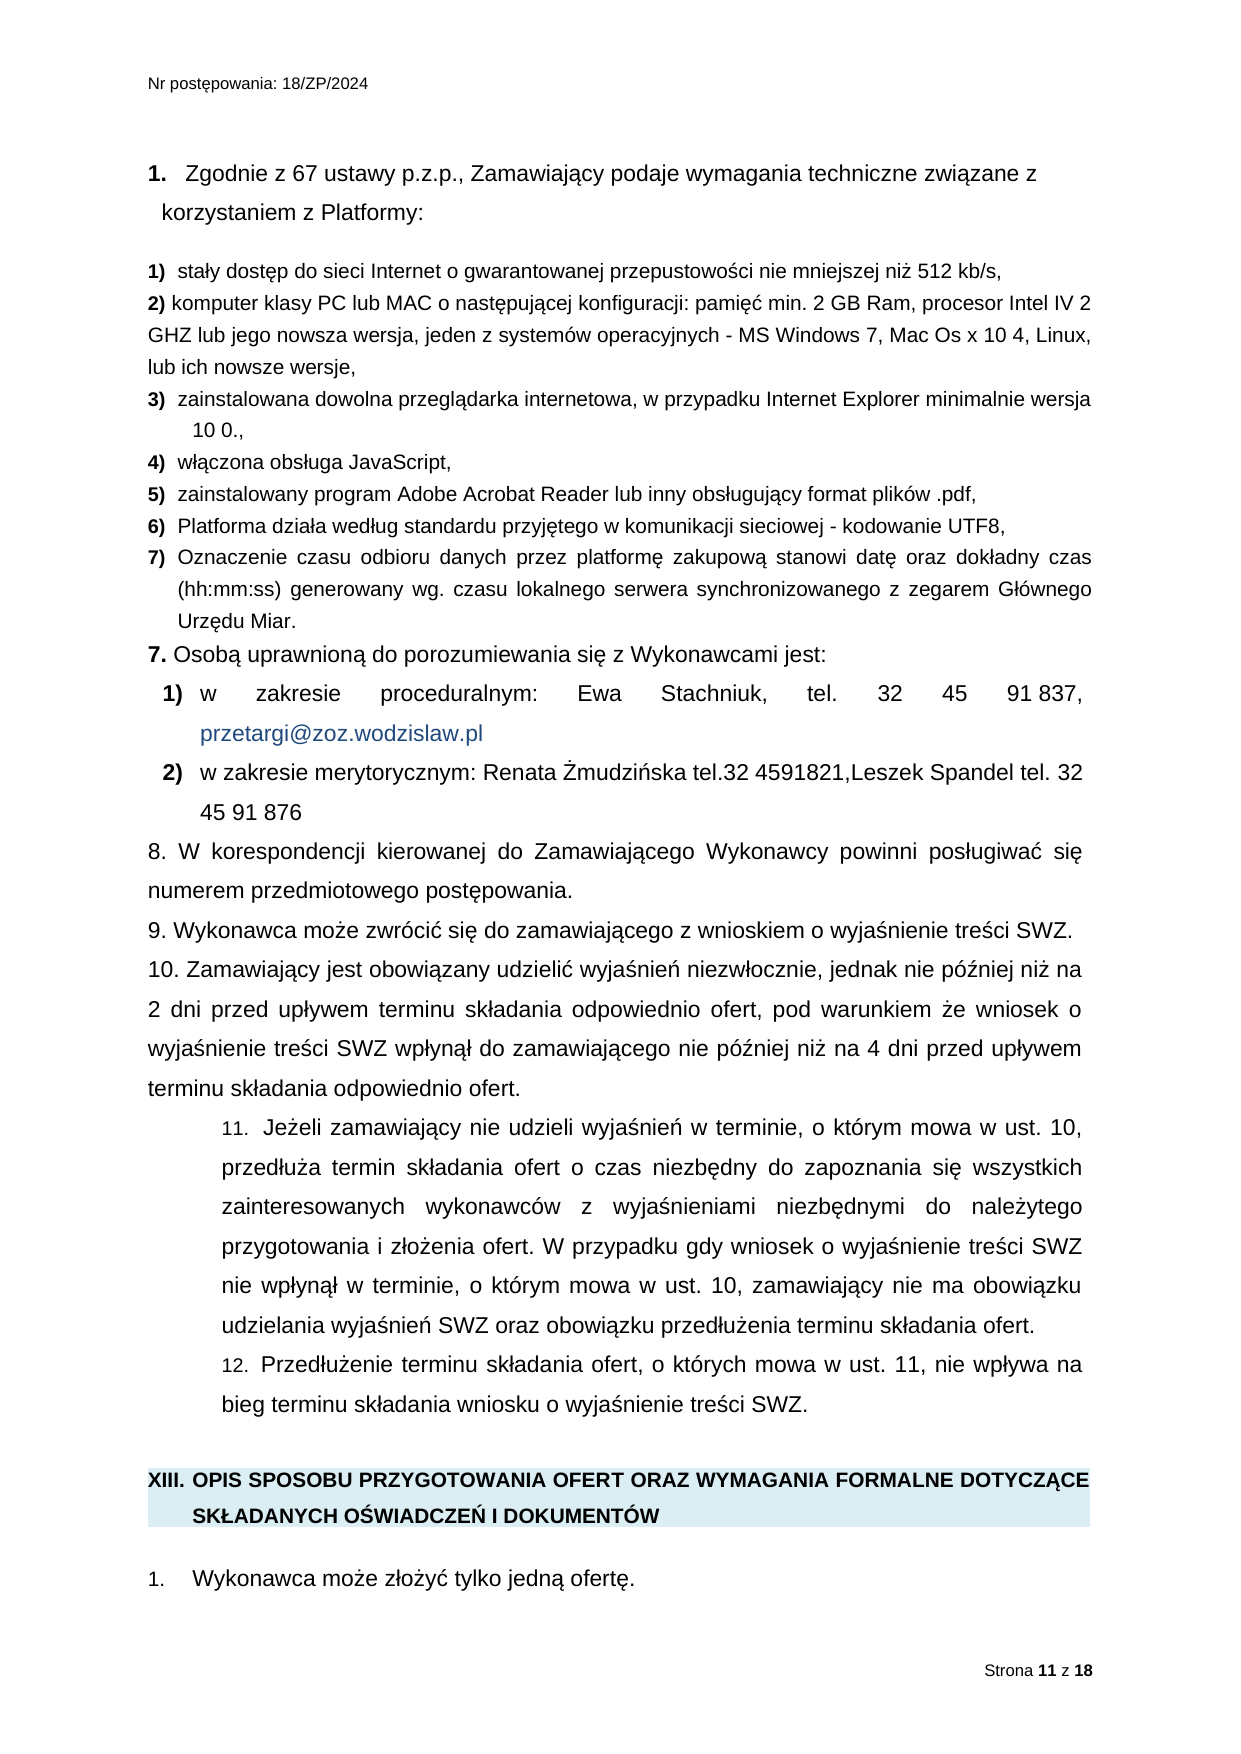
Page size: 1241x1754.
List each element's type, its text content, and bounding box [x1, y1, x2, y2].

list 10. Zamawiający jest obowiązany udzielić wyjaśnień niezwłocznie, jednak nie później niż na 2 dni przed upływem terminu składania odpowiednio ofert, pod warunkiem że wniosek o wyjaśnienie treści SWZ wpłynął do zamawiającego nie później niż na 4 dni przed upływem terminu składania odpowiednio ofert. [148, 956, 1083, 1101]
list Zgodnie z 67 ustawy p.z.p., Zamawiający podaje wymagania techniczne związane z [148, 159, 1083, 186]
list 7. Osobą uprawnioną do porozumiewania się z Wykonawcami jest: [148, 641, 1083, 667]
list w zakresie proceduralnym: Ewa Stachniuk, tel. 32 45 91 837, przetargi@zoz.wodzislaw.pl [162, 680, 1083, 746]
list stały dostęp do sieci Internet o gwarantowanej przepustowości nie mniejszej niż 512 kb/s, [148, 259, 1092, 283]
list komputer klasy PC lub MAC o następującej konfiguracji: pamięć min. 2 GB Ram, procesor Intel IV 2 GHZ lub jego nowsza wersja, jeden z systemów operacyjnych - MS Windows 7, Mac Os x 10 4, Linux, lub ich nowsze wersje, [148, 291, 1092, 378]
list Przedłużenie terminu składania ofert, o których mowa w ust. 11, nie wpływa na bieg terminu składania wniosku o wyjaśnienie treści SWZ. [221, 1351, 1083, 1417]
list 8. W korespondencji kierowanej do Zamawiającego Wykonawcy powinni posługiwać się numerem przedmiotowego postępowania. [148, 838, 1083, 904]
list w zakresie merytorycznym: Renata Żmudzińska tel.32 4591821,Leszek Spandel tel. 32 45 91 876 [162, 759, 1083, 825]
list Jeżeli zamawiający nie udzieli wyjaśnień w terminie, o którym mowa w ust. 10, przedłuża termin składania ofert o czas niezbędny do zapoznania się wszystkich zainteresowanych wykonawców z wyjaśnieniami niezbędnymi do należytego przygotowania i złożenia ofert. W przypadku gdy wniosek o wyjaśnienie treści SWZ nie wpłynął w terminie, o którym mowa w ust. 10, zamawiający nie ma obowiązku udzielania wyjaśnień SWZ oraz obowiązku przedłużenia terminu składania ofert. [221, 1114, 1083, 1338]
list Platforma działa według standardu przyjętego w komunikacji sieciowej - kodowanie UTF8, [148, 513, 1092, 537]
list 9. Wykonawca może zwrócić się do zamawiającego z wnioskiem o wyjaśnienie treści SWZ. [148, 917, 1083, 943]
list Oznaczenie czasu odbioru danych przez platformę zakupową stanowi datę oraz dokładny czas (hh:mm:ss) generowany wg. czasu lokalnego serwera synchronizowanego z zegarem Głównego Urzędu Miar. [148, 545, 1092, 633]
list OPIS SPOSOBU PRZYGOTOWANIA OFERT ORAZ WYMAGANIA FORMALNE DOTYCZĄCE SKŁADANYCH OŚWIADCZEŃ I DOKUMENTÓW [148, 1468, 1090, 1527]
list zainstalowany program Adobe Acrobat Reader lub inny obsługujący format plików .pdf, [148, 482, 1092, 506]
list włączona obsługa JavaScript, [148, 450, 1092, 474]
list zainstalowana dowolna przeglądarka internetowa, w przypadku Internet Explorer minimalnie wersja 10 0., [148, 386, 1092, 442]
list Wykonawca może złożyć tylko jedną ofertę. [148, 1564, 1092, 1591]
list korzystaniem z Platformy: [161, 199, 1083, 225]
